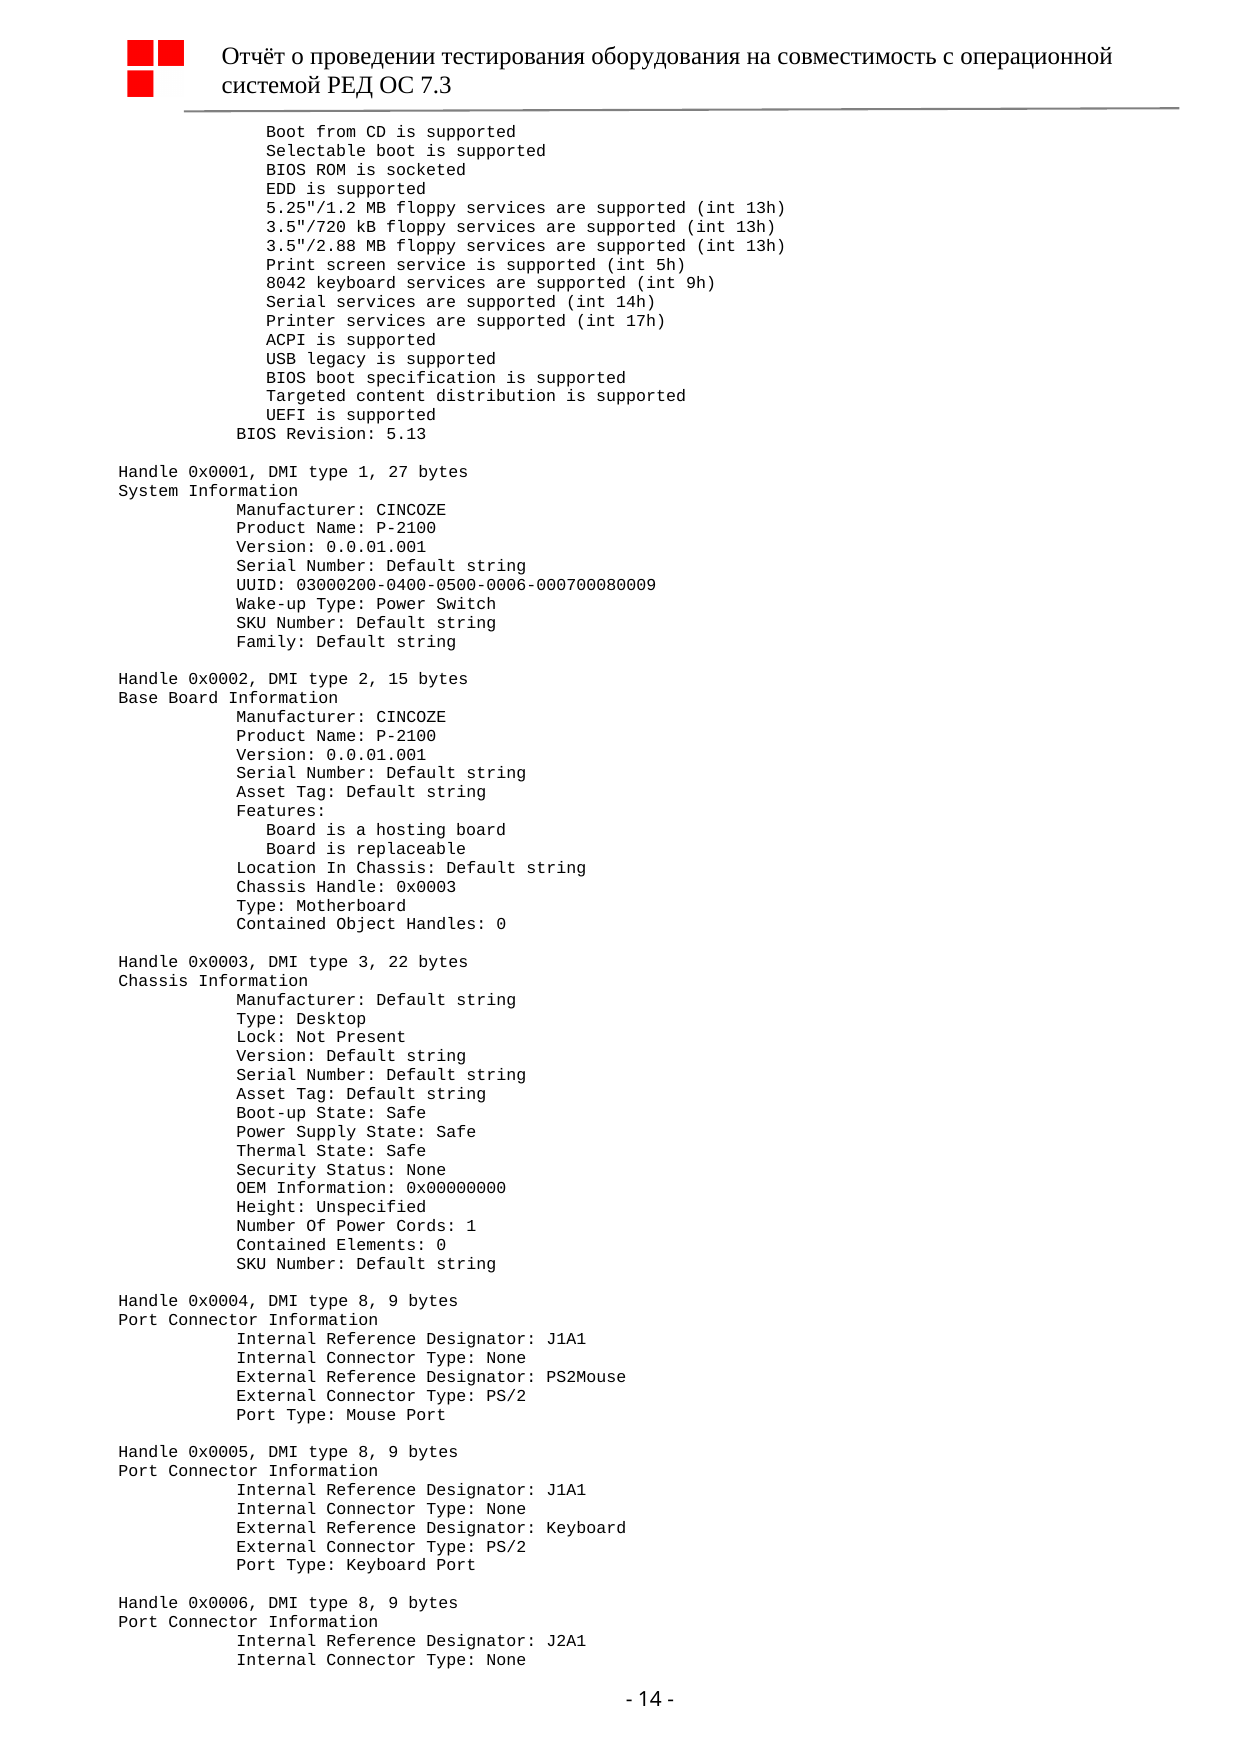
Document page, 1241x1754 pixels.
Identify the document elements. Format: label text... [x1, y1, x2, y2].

text Handle 0x0004, DMI type 8, 9 bytes [118, 1293, 1181, 1312]
text Port Connector Information [118, 1613, 1181, 1632]
text BIOS ROM is socketed [118, 162, 1181, 181]
text Type: Motherboard [118, 897, 1181, 916]
text Manufacturer: Default string [118, 991, 1181, 1010]
picture [127, 40, 184, 97]
text Targeted content distribution is supported [118, 388, 1181, 407]
text External Connector Type: PS/2 [118, 1538, 1181, 1557]
text Port Connector Information [118, 1463, 1181, 1482]
text Version: Default string [118, 1048, 1181, 1067]
text Contained Object Handles: 0 [118, 916, 1181, 935]
text System Information [118, 482, 1181, 501]
text SKU Number: Default string [118, 1255, 1181, 1274]
text External Connector Type: PS/2 [118, 1387, 1181, 1406]
text Selectable boot is supported [118, 143, 1181, 162]
text Serial Number: Default string [118, 558, 1181, 577]
text 3.5"/2.88 MB floppy services are supported (int 13h) [118, 237, 1181, 256]
text Lock: Not Present [118, 1029, 1181, 1048]
text Board is a hosting board [118, 822, 1181, 841]
text Handle 0x0006, DMI type 8, 9 bytes [118, 1595, 1181, 1613]
text Chassis Information [118, 972, 1181, 991]
text Version: 0.0.01.001 [118, 539, 1181, 558]
text Height: Unspecified [118, 1199, 1181, 1218]
text Base Board Information [118, 690, 1181, 708]
text Version: 0.0.01.001 [118, 746, 1181, 765]
text Print screen service is supported (int 5h) [118, 256, 1181, 275]
text Serial services are supported (int 14h) [118, 294, 1181, 313]
text Family: Default string [118, 633, 1181, 652]
text Manufacturer: CINCOZE [118, 501, 1181, 520]
text Internal Reference Designator: J1A1 [118, 1482, 1181, 1500]
text Port Type: Mouse Port [118, 1406, 1181, 1425]
text Power Supply State: Safe [118, 1123, 1181, 1142]
text Board is replaceable [118, 841, 1181, 859]
text Internal Reference Designator: J1A1 [118, 1331, 1181, 1349]
text OEM Information: 0x00000000 [118, 1180, 1181, 1199]
text BIOS Revision: 5.13 [118, 426, 1181, 444]
text Printer services are supported (int 17h) [118, 313, 1181, 331]
text Type: Desktop [118, 1010, 1181, 1029]
text Handle 0x0003, DMI type 3, 22 bytes [118, 954, 1181, 972]
text Manufacturer: CINCOZE [118, 708, 1181, 727]
text Handle 0x0002, DMI type 2, 15 bytes [118, 671, 1181, 690]
text Contained Elements: 0 [118, 1236, 1181, 1255]
text Wake-up Type: Power Switch [118, 595, 1181, 614]
text Product Name: P-2100 [118, 727, 1181, 746]
text Features: [118, 803, 1181, 822]
text Chassis Handle: 0x0003 [118, 878, 1181, 897]
text UUID: 03000200-0400-0500-0006-000700080009 [118, 577, 1181, 595]
text Internal Connector Type: None [118, 1651, 1181, 1670]
text Port Connector Information [118, 1312, 1181, 1331]
text Internal Connector Type: None [118, 1500, 1181, 1519]
text 3.5"/720 kB floppy services are supported (int 13h) [118, 218, 1181, 237]
text ACPI is supported [118, 331, 1181, 350]
text Handle 0x0001, DMI type 1, 27 bytes [118, 463, 1181, 482]
text SKU Number: Default string [118, 614, 1181, 633]
text Thermal State: Safe [118, 1142, 1181, 1161]
text Serial Number: Default string [118, 1067, 1181, 1086]
text UEFI is supported [118, 407, 1181, 426]
text External Reference Designator: PS2Mouse [118, 1368, 1181, 1387]
text Asset Tag: Default string [118, 1086, 1181, 1104]
text External Reference Designator: Keyboard [118, 1519, 1181, 1538]
text 5.25"/1.2 MB floppy services are supported (int 13h) [118, 199, 1181, 218]
text USB legacy is supported [118, 350, 1181, 369]
text Boot-up State: Safe [118, 1104, 1181, 1123]
text Product Name: P-2100 [118, 520, 1181, 539]
text Asset Tag: Default string [118, 784, 1181, 803]
text Number Of Power Cords: 1 [118, 1218, 1181, 1236]
text EDD is supported [118, 181, 1181, 199]
text Port Type: Keyboard Port [118, 1557, 1181, 1576]
text Security Status: None [118, 1161, 1181, 1180]
text BIOS boot specification is supported [118, 369, 1181, 388]
text Location In Chassis: Default string [118, 859, 1181, 878]
text 8042 keyboard services are supported (int 9h) [118, 275, 1181, 294]
text Handle 0x0005, DMI type 8, 9 bytes [118, 1444, 1181, 1463]
text Internal Connector Type: None [118, 1349, 1181, 1368]
text Boot from CD is supported [118, 124, 1181, 143]
text Internal Reference Designator: J2A1 [118, 1632, 1181, 1651]
text Serial Number: Default string [118, 765, 1181, 784]
